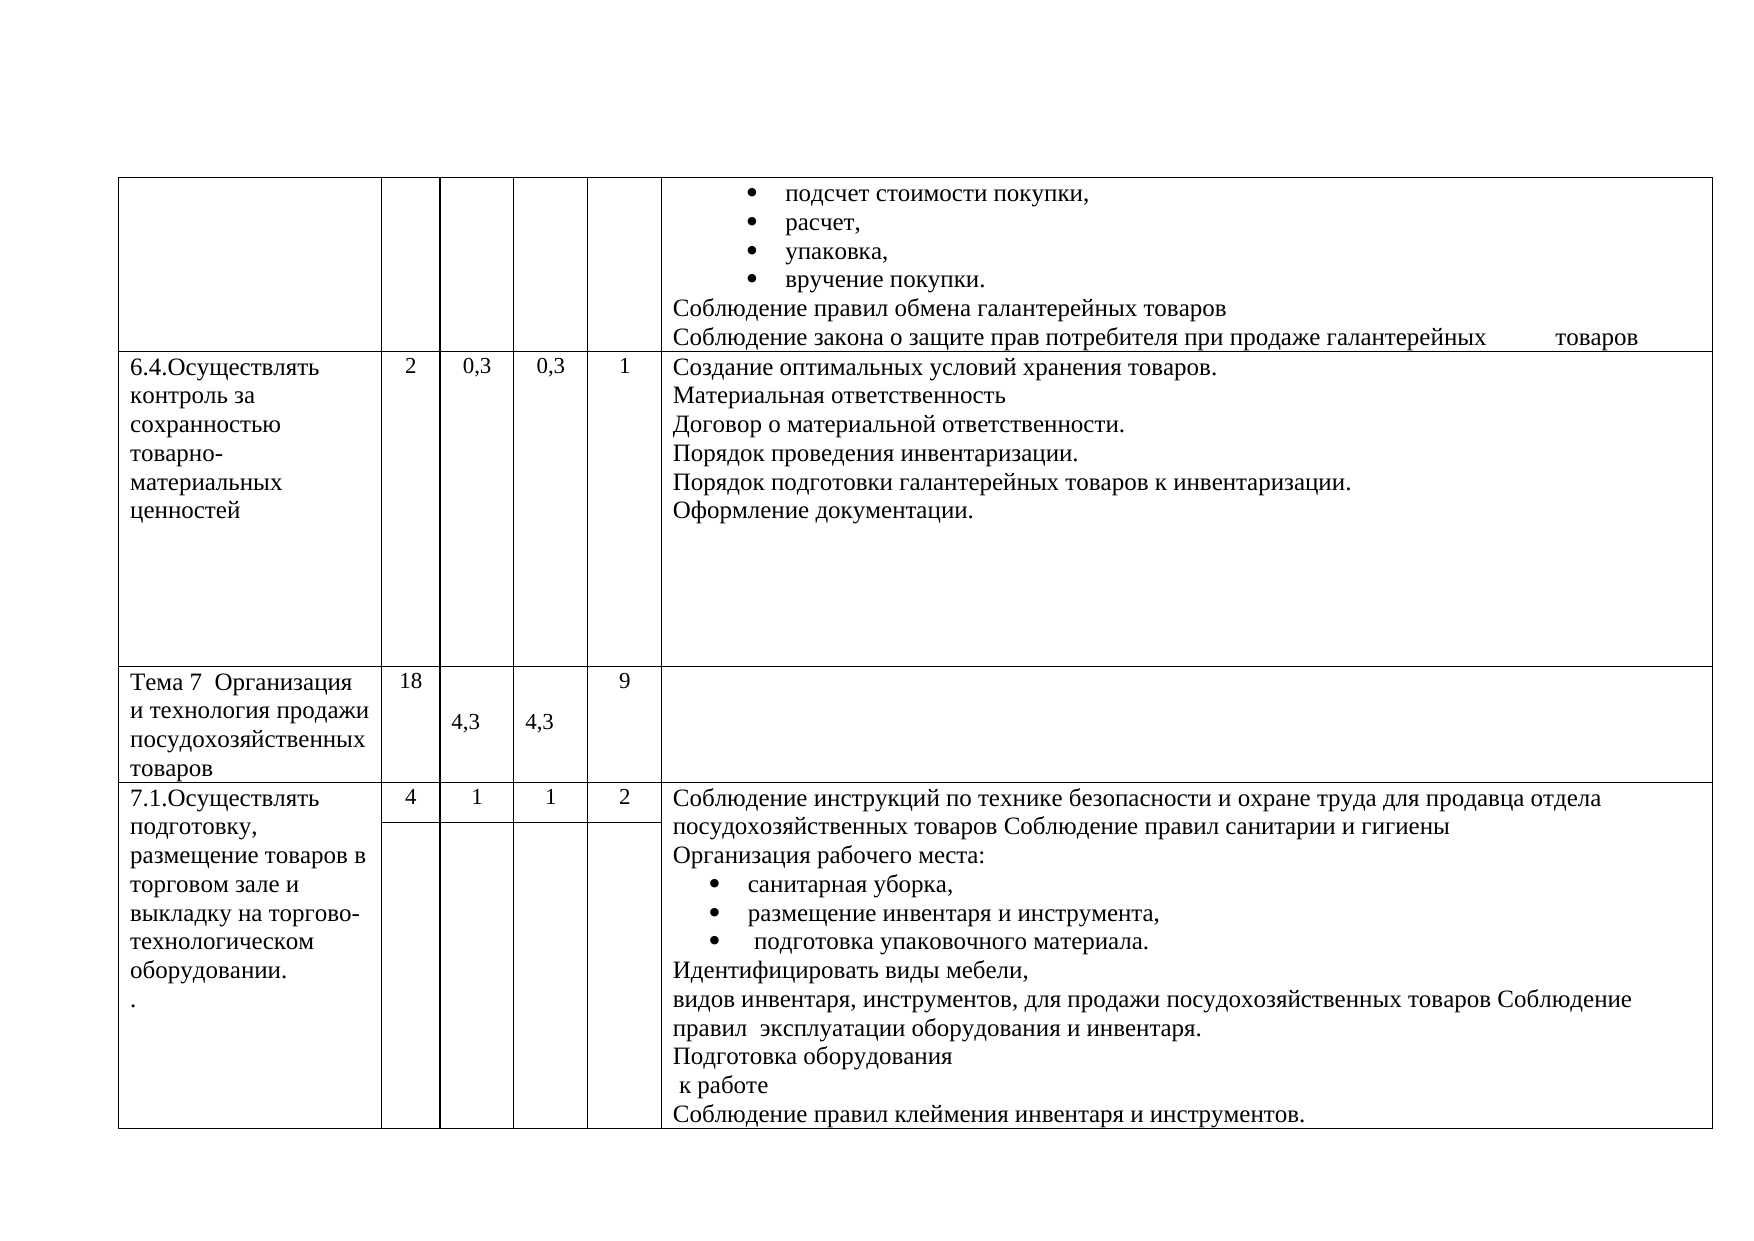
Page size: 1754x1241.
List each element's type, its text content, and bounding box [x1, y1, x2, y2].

table_cell 2 [382, 352, 439, 666]
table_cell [662, 178, 1712, 351]
table_cell 1 [514, 783, 587, 822]
table_cell 2 [588, 783, 661, 822]
table_cell 1 [588, 352, 661, 666]
table_cell 6.4.Осуществлять контроль за сохранностью товарно-материальных ценностей [119, 352, 381, 666]
table_cell 9 [588, 667, 661, 782]
table_cell [514, 823, 587, 1128]
table_cell 4 [588, 178, 661, 351]
table_cell 0,3 [514, 352, 587, 666]
table_cell 4,3 [441, 667, 513, 782]
table_cell [662, 667, 1712, 782]
table_cell Тема 7 Организация и технология продажи посудохозяйственных товаров [119, 667, 381, 782]
table_cell 1 [441, 783, 513, 822]
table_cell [119, 178, 381, 351]
table_cell Соблюдение инструкций по технике безопасности и охране труда для продавца отдела посудохозяйственных товаров Соблюдение правил санитарии и гигиены Организация рабочего места: санитарная уборка, размещение инвентаря и инструмента, подготовка упаковочного материала. Идентифицировать виды мебели, видов инвентаря, инструментов, для продажи посудохозяйственных товаров Соблюдение правил эксплуатации оборудования и инвентаря. Подготовка оборудования к работе Соблюдение правил клеймения инвентаря и инструментов. Соблюдение правил приёмки посудохозяйственных товаров по количеству и качеству. расшифровка реквизитов сопроводительных документов. проверка соответствия поступивших товаров данным сопроводительных документов оформление результатов приемки посудохозяйственных товаров Соблюдение правил подготовки посудохозяйственных товаров к продаже: определение тары, расшифровка видов товарной информации распаковка, сортировка, проверка количества и качества, облагораживание (придание товарного вида) подача на рабочее место. Соблюдение основных признаков размещения и выкладки посудо-хозяйственных товаров с учетом требований. Размещение рабочего запаса посудо-хозяйственных товаров по группам видам группам, подгруппам, материалу изготовления, сортам частоте спроса конструктивным особенностям изготовителям ценам изготовителям. Размещение выставочного запаса посудо-хозяйственных товаров с элементами мерчандайзинга: По группам Видам Наглядности Декоративности Эстетичности Овладение способами выкладки посудо-хозяйственных товаров Стопами Рядами, Горизонтальная Вертикальная Комбинированная Оформление ценника. Оформление POS-материалов на посудохозяйственные товары [662, 783, 1712, 1128]
table_cell 2 [514, 178, 587, 351]
table_cell [588, 823, 661, 1128]
table_cell 4 [382, 783, 439, 822]
table_cell 18 [382, 667, 439, 782]
table_cell 4,3 [514, 667, 587, 782]
table_cell [441, 823, 513, 1128]
table_cell Создание оптимальных условий хранения товаров. Материальная ответственность Договор о материальной ответственности. Порядок проведения инвентаризации. Порядок подготовки галантерейных товаров к инвентаризации. Оформление документации. [662, 352, 1712, 666]
table_cell 8 [382, 178, 439, 351]
table_cell [382, 823, 439, 1128]
table_cell 7.1.Осуществлять подготовку, размещение товаров в торговом зале и выкладку на торгово-технологическом оборудовании. . [119, 783, 381, 1128]
table_cell 0,3 [441, 352, 513, 666]
table_cell 2 [441, 178, 513, 351]
